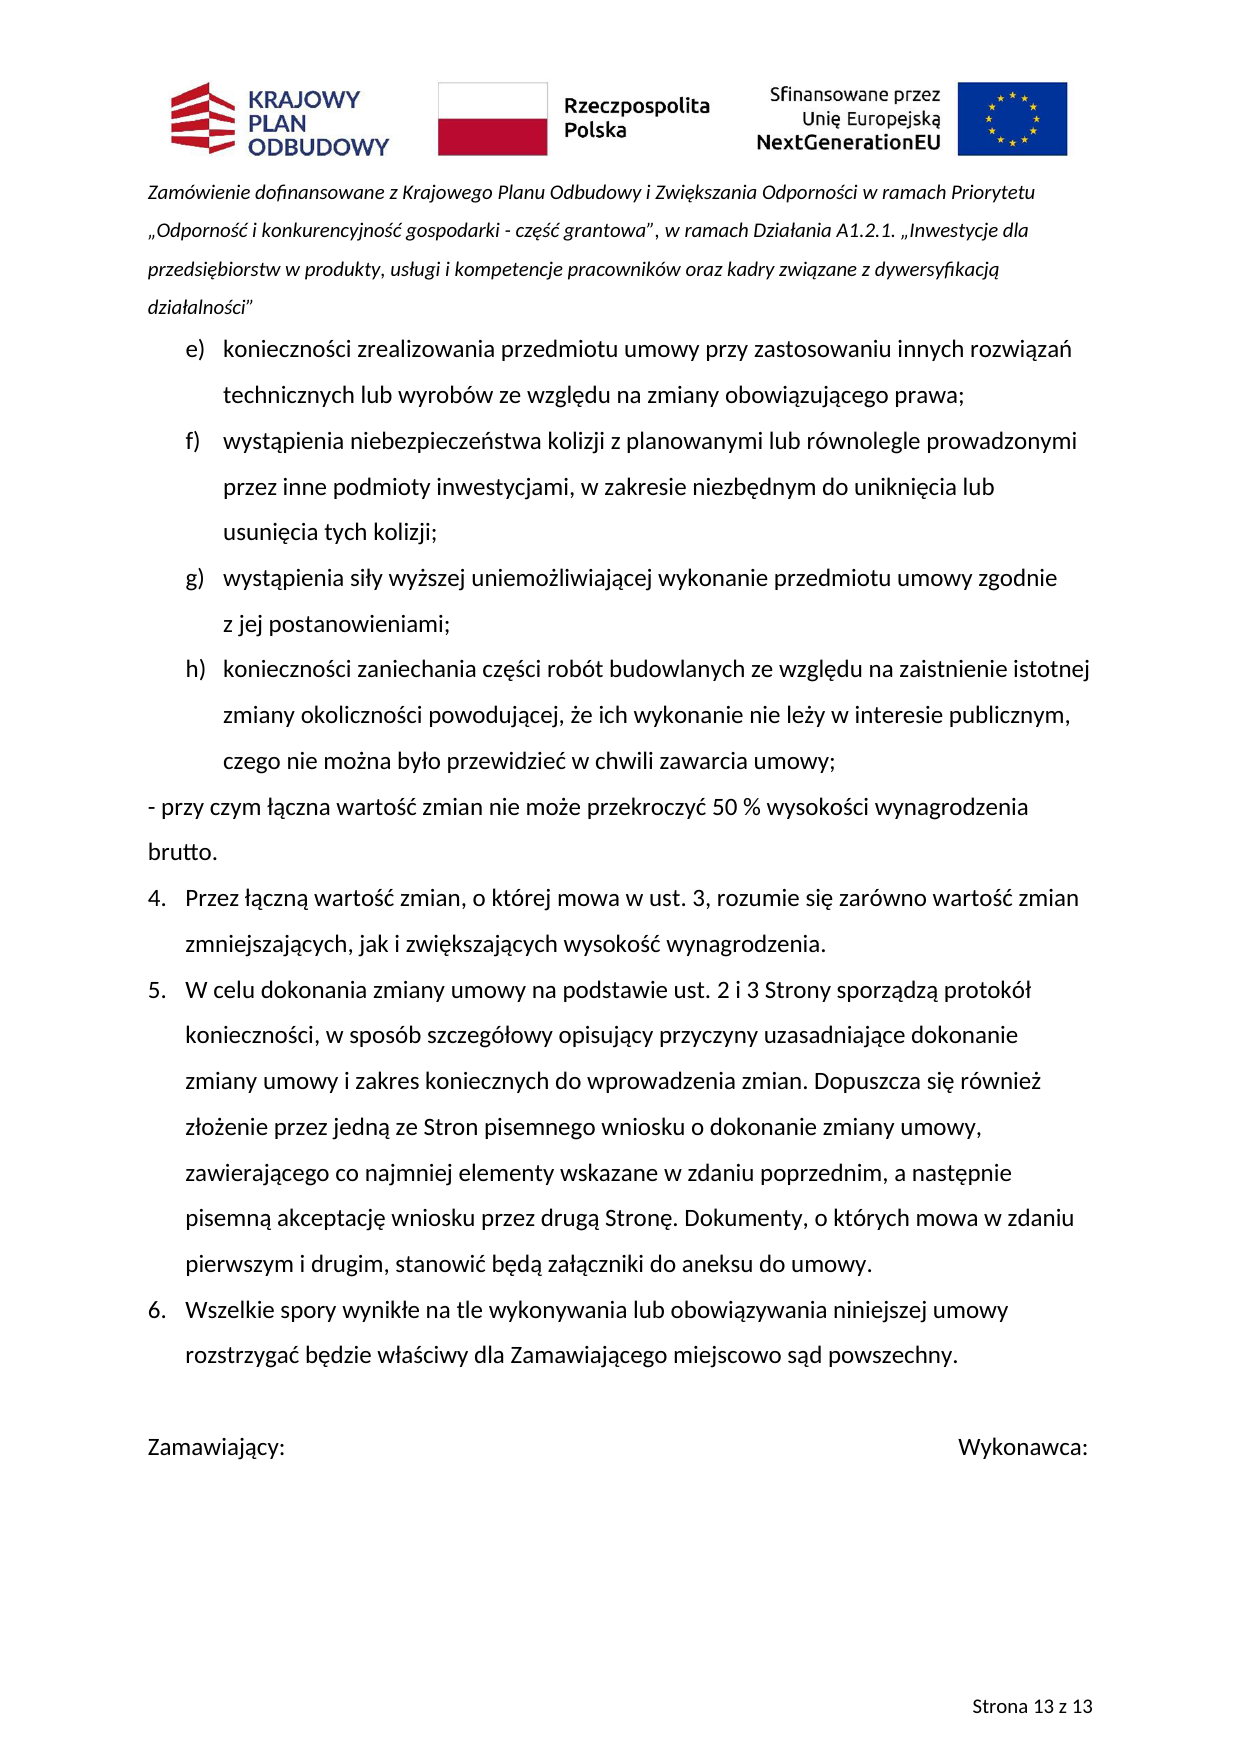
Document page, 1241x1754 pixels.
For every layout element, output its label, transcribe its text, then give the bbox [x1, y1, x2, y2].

list Wszelkie spory wynikłe na tle wykonywania lub obowiązywania niniejszej umowy rozstrzygać będzie właściwy dla Zamawiającego miejscowo sąd powszechny. [148, 1294, 1093, 1370]
list konieczności zrealizowania przedmiotu umowy przy zastosowaniu innych rozwiązań technicznych lub wyrobów ze względu na zmiany obowiązującego prawa; [185, 333, 1093, 410]
list wystąpienia siły wyższej uniemożliwiającej wykonanie przedmiotu umowy zgodnie z jej postanowieniami; [185, 562, 1093, 638]
list Przez łączną wartość zmian, o której mowa w ust. 3, rozumie się zarówno wartość zmian zmniejszających, jak i zwiększających wysokość wynagrodzenia. [148, 882, 1093, 958]
list wystąpienia niebezpieczeństwa kolizji z planowanymi lub równolegle prowadzonymi przez inne podmioty inwestycjami, w zakresie niezbędnym do uniknięcia lub usunięcia tych kolizji; [185, 425, 1093, 547]
list W celu dokonania zmiany umowy na podstawie ust. 2 i 3 Strony sporządzą protokół konieczności, w sposób szczegółowy opisujący przyczyny uzasadniające dokonanie zmiany umowy i zakres koniecznych do wprowadzenia zmian. Dopuszcza się również złożenie przez jedną ze Stron pisemnego wniosku o dokonanie zmiany umowy, zawierającego co najmniej elementy wskazane w zdaniu poprzednim, a następnie pisemną akceptację wniosku przez drugą Stronę. Dokumenty, o których mowa w zdaniu pierwszym i drugim, stanowić będą załączniki do aneksu do umowy. [148, 974, 1093, 1279]
text - przy czym łączna wartość zmian nie może przekroczyć 50 % wysokości wynagrodzenia brutto. [148, 791, 1093, 867]
text Zamawiający: Wykonawca: [148, 1431, 1093, 1462]
picture [147, 58, 1093, 180]
list konieczności zaniechania części robót budowlanych ze względu na zaistnienie istotnej zmiany okoliczności powodującej, że ich wykonanie nie leży w interesie publicznym, czego nie można było przewidzieć w chwili zawarcia umowy; [185, 654, 1093, 776]
